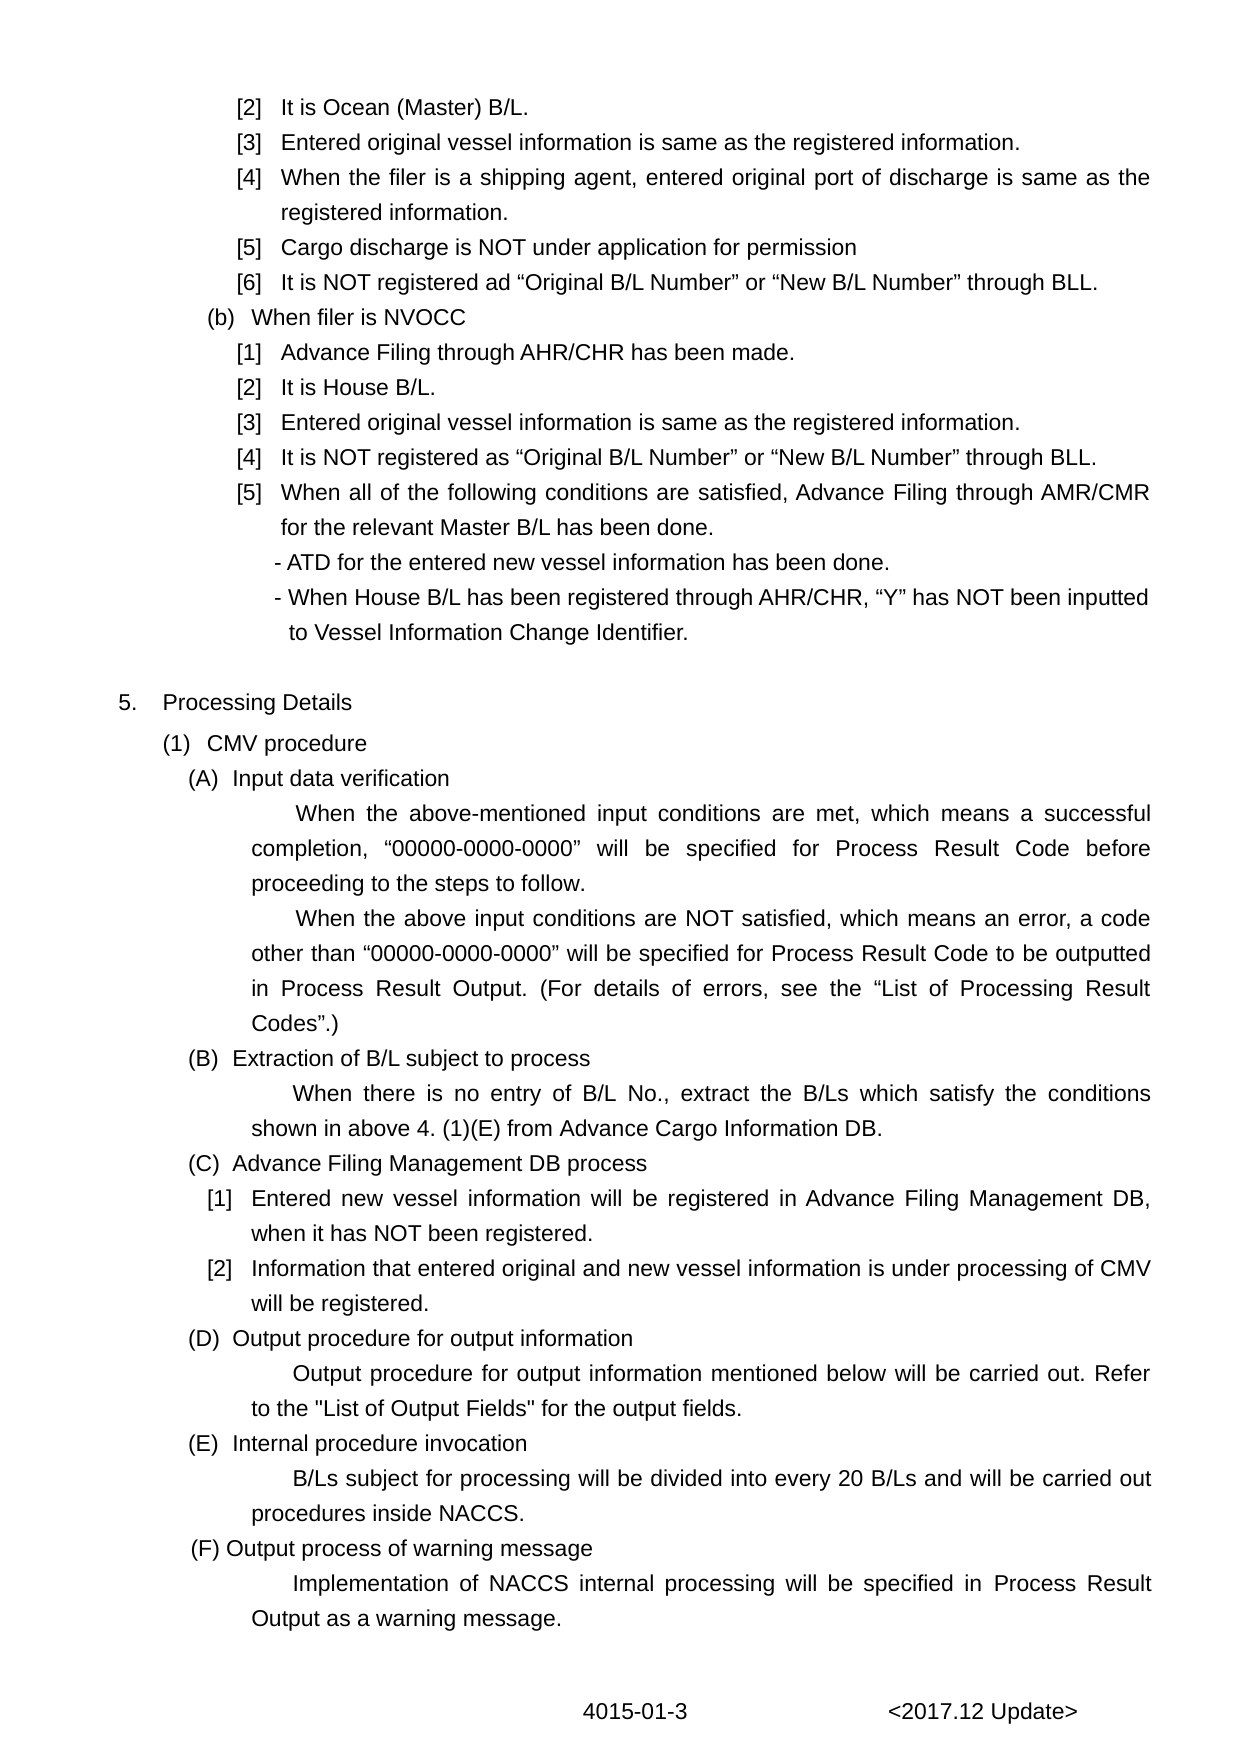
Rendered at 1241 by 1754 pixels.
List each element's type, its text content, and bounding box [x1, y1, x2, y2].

text When there is no entry of B/L No., extract the B/Ls which satisfy the conditions shown in above 4. (1)(E) from Advance Cargo Information DB. [251, 1076, 1152, 1146]
text [1] Entered new vessel information will be registered in Advance Filing Management DB, when it has NOT been registered. [207, 1181, 1152, 1251]
text - When House B/L has been registered through AHR/CHR, “Y” has NOT been inputted to Vessel Information Change Identifier. [274, 579, 1152, 649]
text (D) Output procedure for output information [188, 1321, 1152, 1356]
text (1) CMV procedure [162, 726, 1152, 761]
text [2] Information that entered original and new vessel information is under processing of CMV will be registered. [207, 1251, 1152, 1321]
text When the above input conditions are NOT satisfied, which means an error, a code other than “00000-0000-0000” will be specified for Process Result Code to be outputted in Process Result Output. (For details of errors, see the “List of Processing Result Codes”.) [251, 901, 1152, 1041]
text (b) When filer is NVOCC [207, 299, 1152, 334]
text [2] It is Ocean (Master) B/L. [236, 89, 1152, 124]
text Output procedure for output information mentioned below will be carried out. Refer to the "List of Output Fields" for the output fields. [251, 1356, 1152, 1426]
text (A) Input data verification [188, 761, 1152, 796]
text [4] It is NOT registered as “Original B/L Number” or “New B/L Number” through BLL. [236, 439, 1152, 474]
text - ATD for the entered new vessel information has been done. [274, 544, 1152, 579]
text (E) Internal procedure invocation [188, 1426, 1152, 1461]
text [5] When all of the following conditions are satisfied, Advance Filing through AMR/CMR for the relevant Master B/L has been done. [236, 474, 1152, 544]
text [3] Entered original vessel information is same as the registered information. [236, 404, 1152, 439]
text 5. Processing Details [118, 684, 1152, 719]
text (C) Advance Filing Management DB process [188, 1146, 1152, 1181]
text [4] When the filer is a shipping agent, entered original port of discharge is same as the registered information. [236, 159, 1152, 229]
text [5] Cargo discharge is NOT under application for permission [236, 229, 1152, 264]
text Implementation of NACCS internal processing will be specified in Process Result Output as a warning message. [251, 1566, 1152, 1636]
text [2] It is House B/L. [236, 369, 1152, 404]
text [1] Advance Filing through AHR/CHR has been made. [236, 334, 1152, 369]
text B/Ls subject for processing will be divided into every 20 B/Ls and will be carried out procedures inside NACCS. [251, 1461, 1152, 1531]
text (F) Output process of warning message [172, 1531, 1152, 1566]
text [3] Entered original vessel information is same as the registered information. [236, 124, 1152, 159]
text (B) Extraction of B/L subject to process [188, 1041, 1152, 1076]
text [6] It is NOT registered ad “Original B/L Number” or “New B/L Number” through BLL. [236, 264, 1152, 299]
text When the above-mentioned input conditions are met, which means a successful completion, “00000-0000-0000” will be specified for Process Result Code before proceeding to the steps to follow. [251, 796, 1152, 901]
